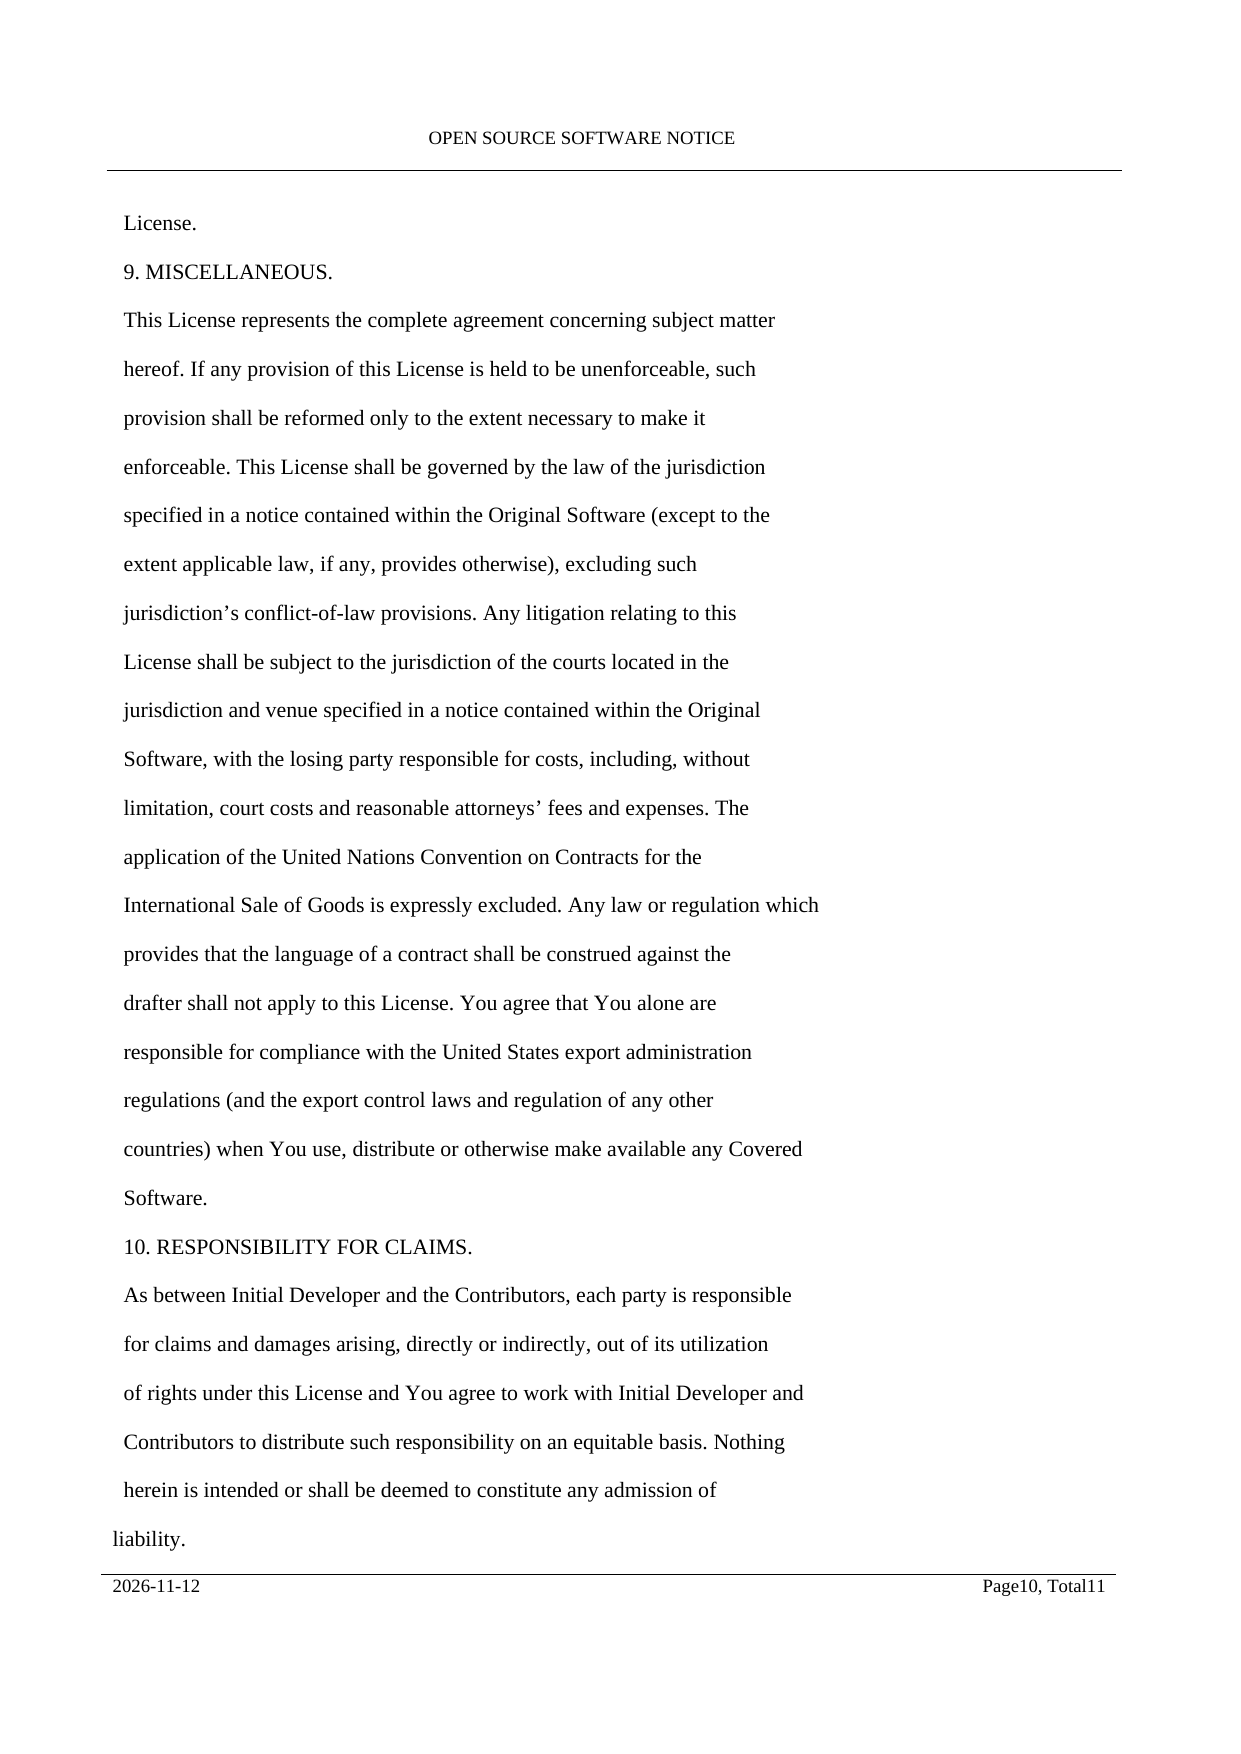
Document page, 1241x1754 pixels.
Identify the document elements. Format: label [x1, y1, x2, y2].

text [112, 206, 1128, 1555]
